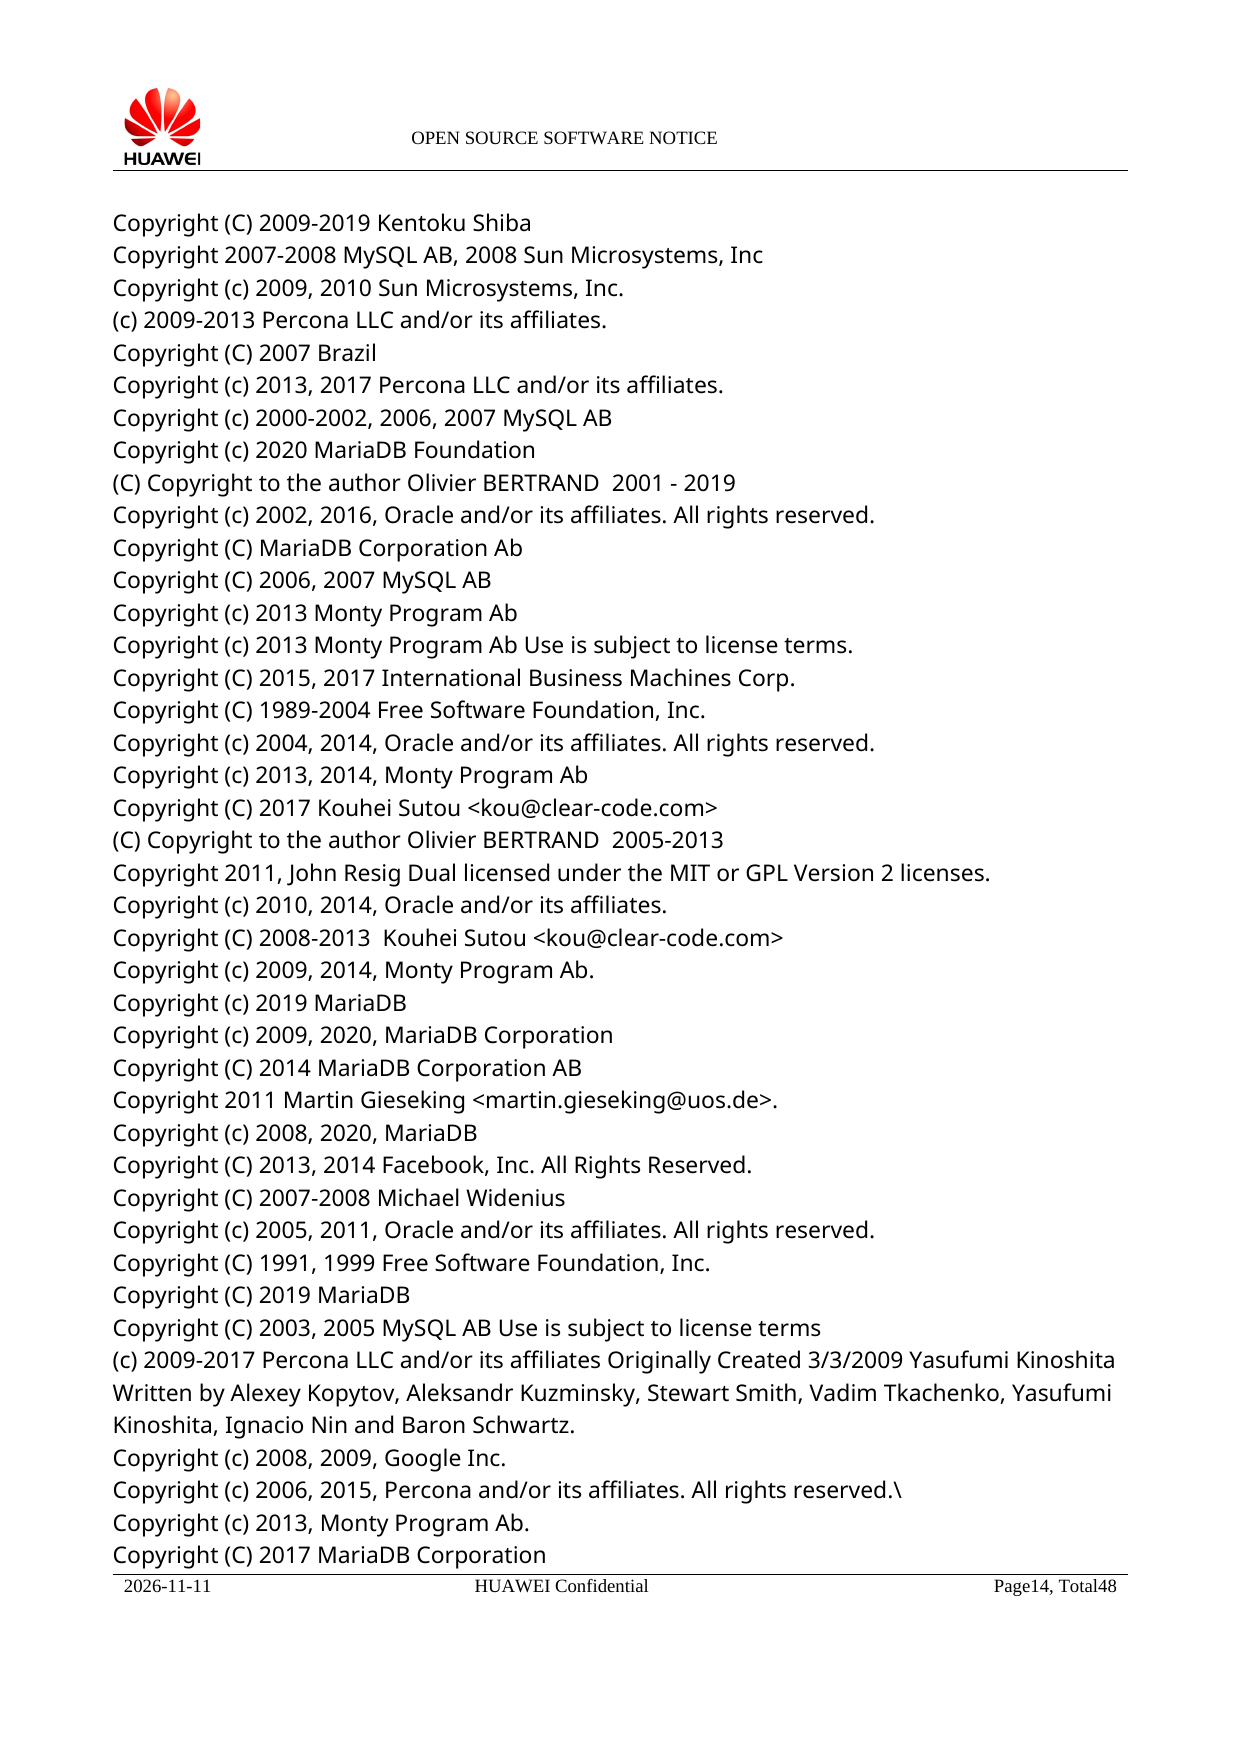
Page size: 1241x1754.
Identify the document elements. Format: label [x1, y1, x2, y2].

picture [124, 88, 201, 165]
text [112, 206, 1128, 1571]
